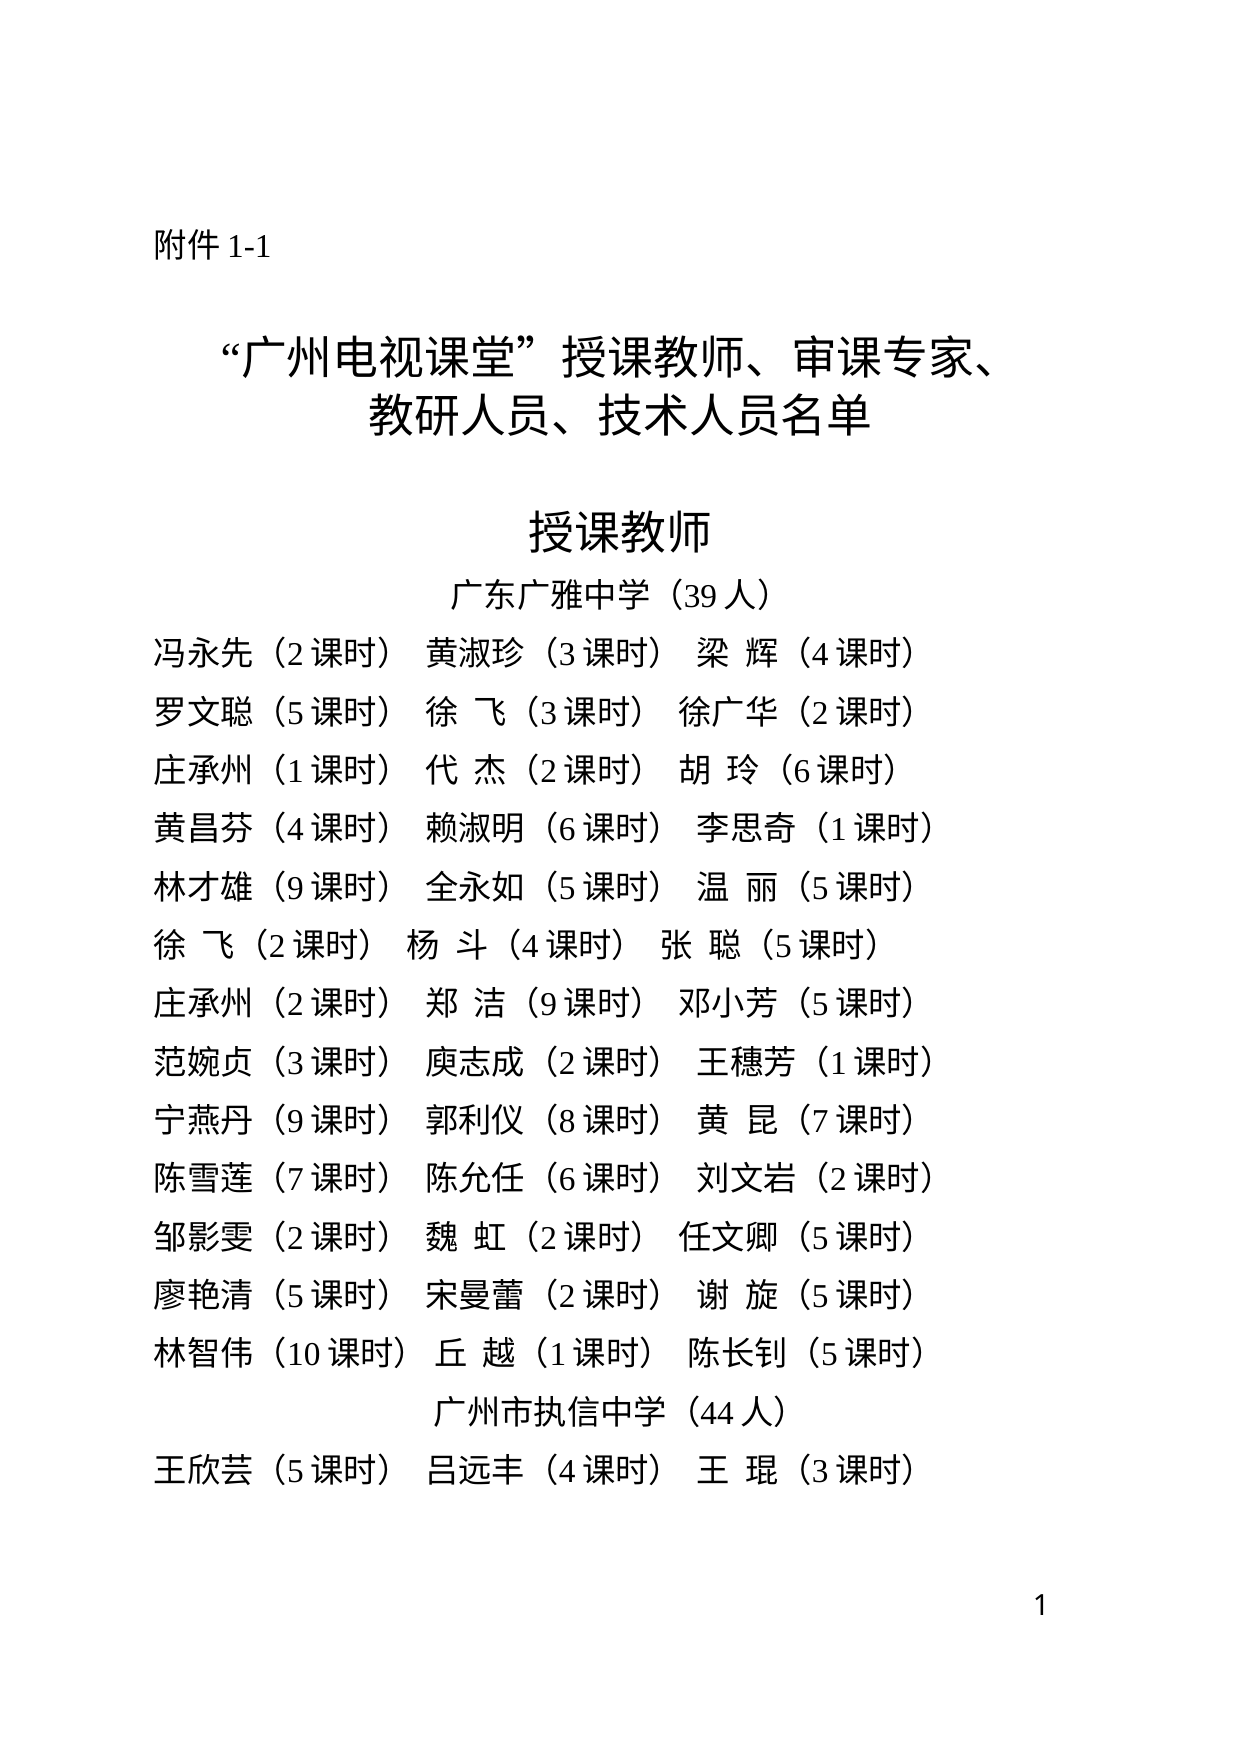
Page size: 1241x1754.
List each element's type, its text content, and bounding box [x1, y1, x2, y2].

text “广州电视课堂”授课教师、审课专家、 [153, 327, 1087, 386]
text 林才雄（9课时） 全永如（5课时） 温 丽（5课时） [153, 852, 1087, 911]
text 庄承州（2课时） 郑 洁（9课时） 邓小芳（5课时） [153, 969, 1087, 1027]
text 冯永先（2课时） 黄淑珍（3课时） 梁 辉（4课时） [153, 619, 1087, 677]
text 黄昌芬（4课时） 赖淑明（6课时） 李思奇（1课时） [153, 794, 1087, 852]
text 附件1-1 [153, 211, 1087, 269]
text 邹影雯（2课时） 魏 虹（2课时） 任文卿（5课时） [153, 1202, 1087, 1261]
text 廖艳清（5课时） 宋曼蕾（2课时） 谢 旋（5课时） [153, 1261, 1087, 1319]
text 庄承州（1课时） 代 杰（2课时） 胡 玲（6课时） [153, 736, 1087, 794]
text 广州市执信中学（44人） [153, 1377, 1087, 1436]
text 徐 飞（2课时） 杨 斗（4课时） 张 聪（5课时） [153, 911, 1087, 969]
text 广东广雅中学（39人） [153, 561, 1087, 619]
text 宁燕丹（9课时） 郭利仪（8课时） 黄 昆（7课时） [153, 1086, 1087, 1144]
text 范婉贞（3课时） 庾志成（2课时） 王穗芳（1课时） [153, 1027, 1087, 1086]
text 陈雪莲（7课时） 陈允任（6课时） 刘文岩（2课时） [153, 1144, 1087, 1202]
text 教研人员、技术人员名单 [153, 386, 1087, 444]
text 王欣芸（5课时） 吕远丰（4课时） 王 琨（3课时） [153, 1436, 1087, 1494]
text 授课教师 [153, 502, 1087, 561]
text 林智伟（10课时） 丘 越（1课时） 陈长钊（5课时） [153, 1319, 1087, 1377]
text 罗文聪（5课时） 徐 飞（3课时） 徐广华（2课时） [153, 677, 1087, 736]
